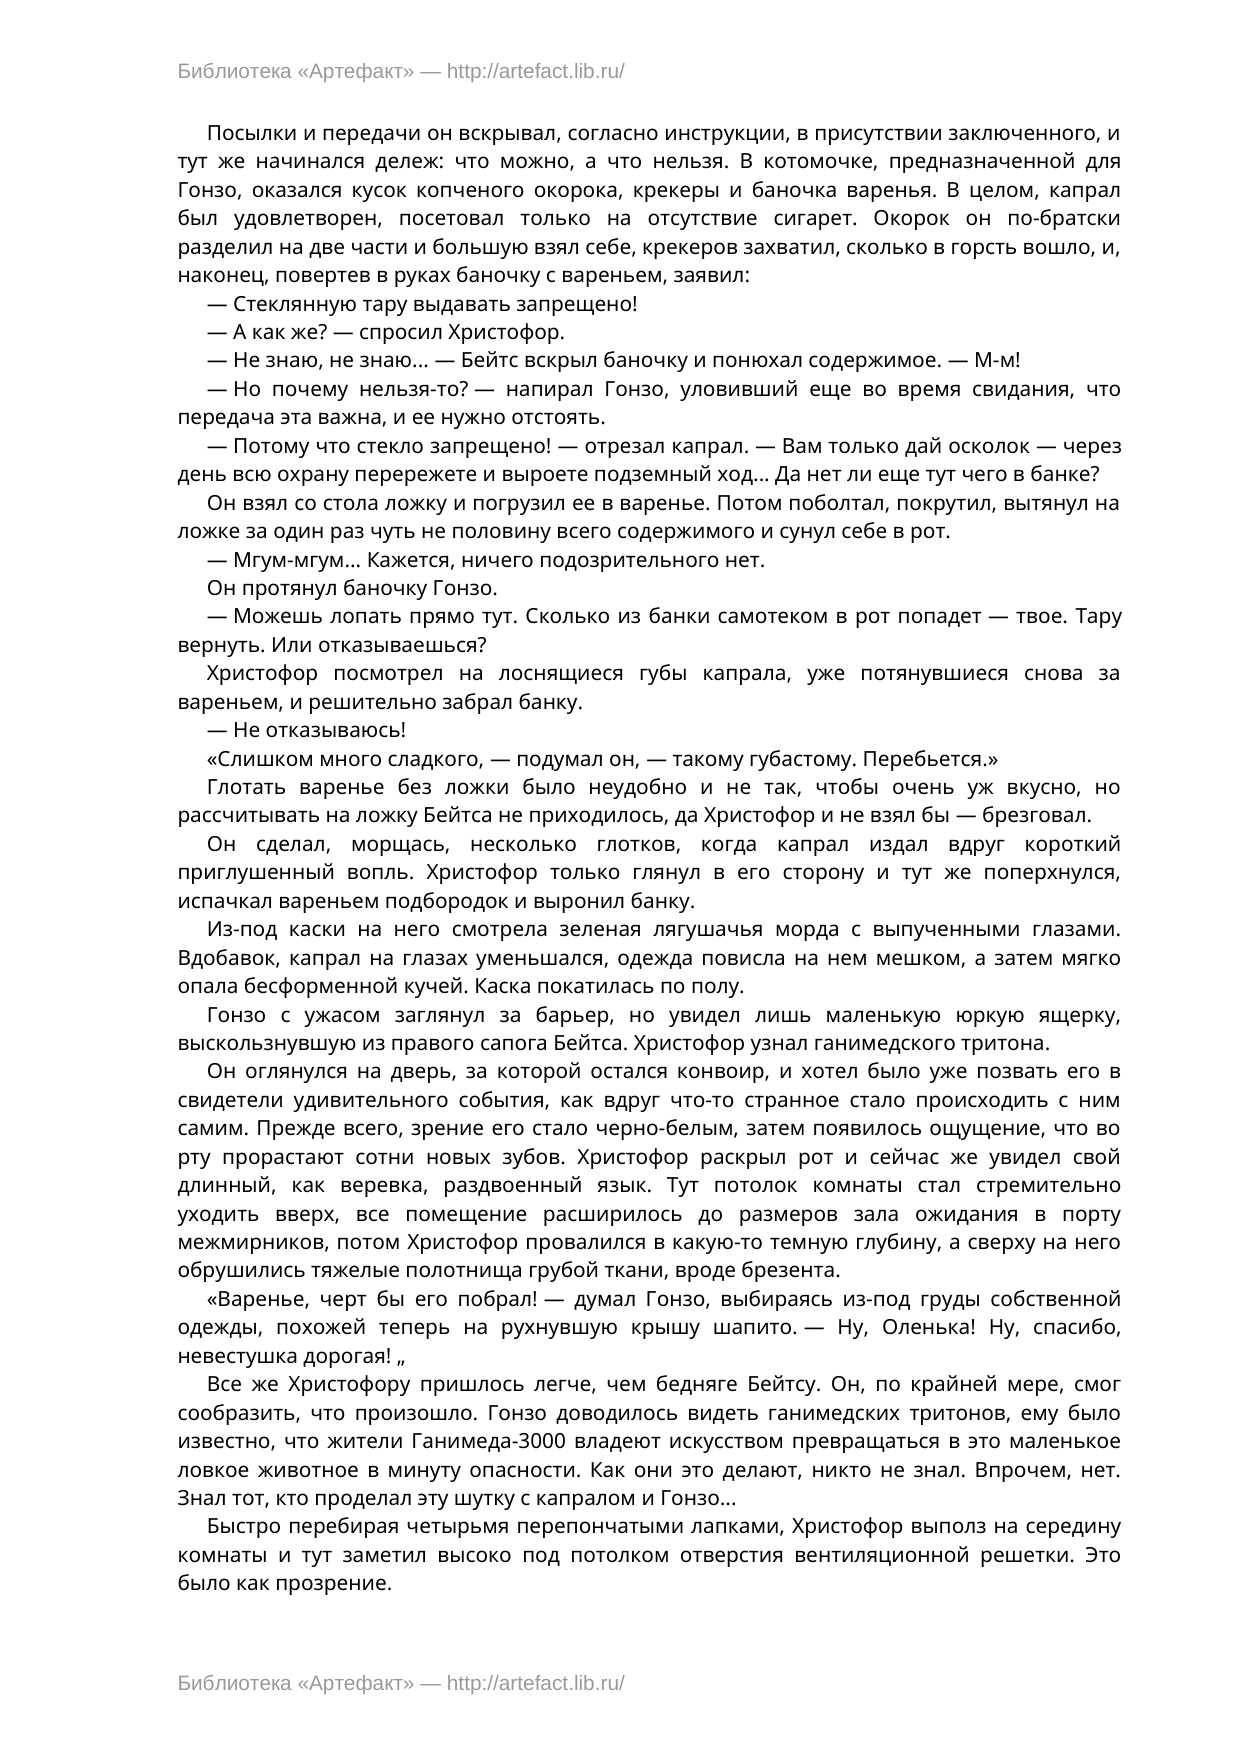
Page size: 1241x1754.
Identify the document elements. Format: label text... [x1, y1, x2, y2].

text — Но почему нельзя-то? — напирал Гонзо, уловивший еще во время свидания, что передача эта важна, и ее нужно отстоять. [177, 374, 1122, 431]
text Быстро перебирая четырьмя перепончатыми лапками, Христофор выполз на середину комнаты и тут заметил высоко под потолком отверстия вентиляционной решетки. Это было как прозрение. [177, 1512, 1122, 1597]
text — Можешь лопать прямо тут. Сколько из банки самотеком в рот попадет — твое. Тару вернуть. Или отказываешься? [177, 602, 1122, 658]
text Все же Христофору пришлось легче, чем бедняге Бейтсу. Он, по крайней мере, смог сообразить, что произошло. Гонзо доводилось видеть ганимедских тритонов, ему было известно, что жители Ганимеда-3000 владеют искусством превращаться в это маленькое ловкое животное в минуту опасности. Как они это делают, никто не знал. Впрочем, нет. Знал тот, кто проделал эту шутку с капралом и Гонзо... [177, 1369, 1122, 1512]
text Он оглянулся на дверь, за которой остался конвоир, и хотел было уже позвать его в свидетели удивительного события, как вдруг что-то странное стало происходить с ним самим. Прежде всего, зрение его стало черно-белым, затем появилось ощущение, что во рту прорастают сотни новых зубов. Христофор раскрыл рот и сейчас же увидел свой длинный, как веревка, раздвоенный язык. Тут потолок комнаты стал стремительно уходить вверх, все помещение расширилось до размеров зала ожидания в порту межмирников, потом Христофор провалился в какую-то темную глубину, а сверху на него обрушились тяжелые полотнища грубой ткани, вроде брезента. [177, 1057, 1122, 1284]
text Христофор посмотрел на лоснящиеся губы капрала, уже потянувшиеся снова за вареньем, и решительно забрал банку. [177, 658, 1122, 715]
text «Варенье, черт бы его побрал! — думал Гонзо, выбираясь из-под груды собственной одежды, похожей теперь на рухнувшую крышу шапито. — Ну, Оленька! Ну, спасибо, невестушка дорогая! „ [177, 1284, 1122, 1369]
text — Потому что стекло запрещено! — отрезал капрал. — Вам только дай осколок — через день всю охрану перережете и выроете подземный ход... Да нет ли еще тут чего в банке? [177, 431, 1122, 488]
text Гонзо с ужасом заглянул за барьер, но увидел лишь маленькую юркую ящерку, выскользнувшую из правого сапога Бейтса. Христофор узнал ганимедского тритона. [177, 1000, 1122, 1057]
text — Стеклянную тару выдавать запрещено! [177, 289, 1122, 317]
text — А как же? — спросил Христофор. [177, 317, 1122, 346]
text Глотать варенье без ложки было неудобно и не так, чтобы очень уж вкусно, но рассчитывать на ложку Бейтса не приходилось, да Христофор и не взял бы — брезговал. [177, 772, 1122, 829]
text Из-под каски на него смотрела зеленая лягушачья морда с выпученными глазами. Вдобавок, капрал на глазах уменьшался, одежда повисла на нем мешком, а затем мягко опала бесформенной кучей. Каска покатилась по полу. [177, 914, 1122, 1000]
text «Слишком много сладкого, — подумал он, — такому губастому. Перебьется.» [177, 744, 1122, 772]
text — Не знаю, не знаю... — Бейтс вскрыл баночку и понюхал содержимое. — М-м! [177, 346, 1122, 374]
text Он протянул баночку Гонзо. [177, 573, 1122, 602]
text Он сделал, морщась, несколько глотков, когда капрал издал вдруг короткий приглушенный вопль. Христофор только глянул в его сторону и тут же поперхнулся, испачкал вареньем подбородок и выронил банку. [177, 829, 1122, 914]
text Он взял со стола ложку и погрузил ее в варенье. Потом поболтал, покрутил, вытянул на ложке за один раз чуть не половину всего содержимого и сунул себе в рот. [177, 488, 1122, 545]
text — Не отказываюсь! [177, 715, 1122, 744]
text Посылки и передачи он вскрывал, согласно инструкции, в присутствии заключенного, и тут же начинался дележ: что можно, а что нельзя. В котомочке, предназначенной для Гонзо, оказался кусок копченого окорока, крекеры и баночка варенья. В целом, капрал был удовлетворен, посетовал только на отсутствие сигарет. Окорок он по-братски разделил на две части и большую взял себе, крекеров захватил, сколько в горсть вошло, и, наконец, повертев в руках баночку с вареньем, заявил: [177, 118, 1122, 289]
text — Мгум-мгум... Кажется, ничего подозрительного нет. [177, 545, 1122, 573]
